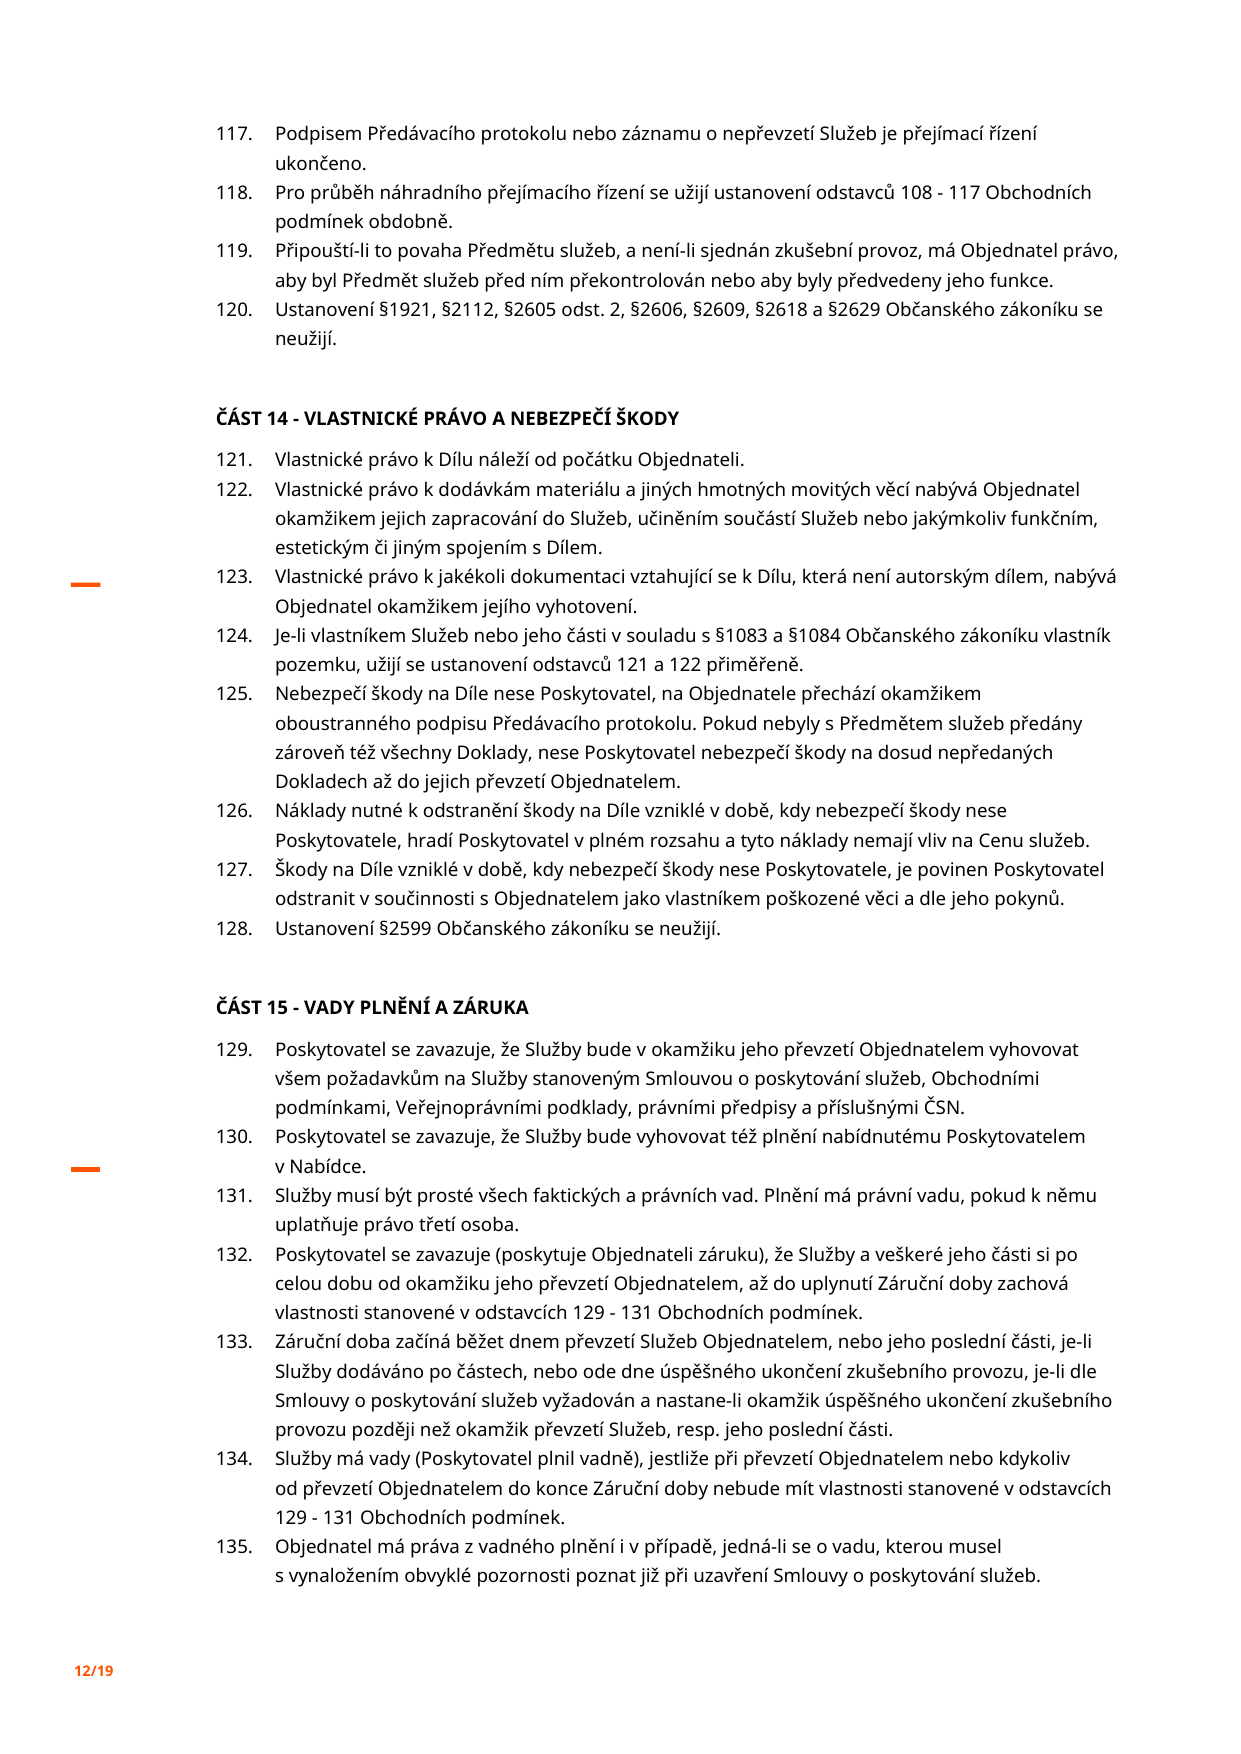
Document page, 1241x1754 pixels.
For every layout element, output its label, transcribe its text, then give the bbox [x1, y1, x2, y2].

list Podpisem Předávacího protokolu nebo záznamu o nepřevzetí Služeb je přejímací řízení ukončeno. [216, 121, 1122, 175]
list Připouští-li to povaha Předmětu služeb, a není-li sjednán zkušební provoz, má Objednatel právo, aby byl Předmět služeb před ním překontrolován nebo aby byly předvedeny jeho funkce. [216, 238, 1122, 292]
list Služby musí být prosté všech faktických a právních vad. Plnění má právní vadu, pokud k němu uplatňuje právo třetí osoba. [216, 1182, 1122, 1237]
list Poskytovatel se zavazuje (poskytuje Objednateli záruku), že Služby a veškeré jeho části si po celou dobu od okamžiku jeho převzetí Objednatelem, až do uplynutí Záruční doby zachová vlastnosti stanovené v odstavcích 129 - 131 Obchodních podmínek. [216, 1241, 1122, 1325]
list Je-li vlastníkem Služeb nebo jeho části v souladu s §1083 a §1084 Občanského zákoníku vlastník pozemku, užijí se ustanovení odstavců 121 a 122 přiměřeně. [216, 622, 1122, 677]
list VLASTNICKÉ PRÁVO A NEBEZPEČÍ ŠKODY [216, 405, 1122, 430]
list Náklady nutné k odstranění škody na Díle vzniklé v době, kdy nebezpečí škody nese Poskytovatele, hradí Poskytovatel v plném rozsahu a tyto náklady nemají vliv na Cenu služeb. [216, 798, 1122, 853]
list Škody na Díle vzniklé v době, kdy nebezpečí škody nese Poskytovatele, je povinen Poskytovatel odstranit v součinnosti s Objednatelem jako vlastníkem poškozené věci a dle jeho pokynů. [216, 856, 1122, 911]
list Ustanovení §1921, §2112, §2605 odst. 2, §2606, §2609, §2618 a §2629 Občanského zákoníku se neužijí. [216, 296, 1122, 351]
list Ustanovení §2599 Občanského zákoníku se neužijí. [216, 915, 1122, 940]
list Záruční doba začíná běžet dnem převzetí Služeb Objednatelem, nebo jeho poslední části, je-li Služby dodáváno po částech, nebo ode dne úspěšného ukončení zkušebního provozu, je-li dle Smlouvy o poskytování služeb vyžadován a nastane-li okamžik úspěšného ukončení zkušebního provozu později než okamžik převzetí Služeb, resp. jeho poslední části. [216, 1329, 1122, 1442]
list Poskytovatel se zavazuje, že Služby bude vyhovovat též plnění nabídnutému Poskytovatelem v Nabídce. [216, 1124, 1122, 1178]
list Pro průběh náhradního přejímacího řízení se užijí ustanovení odstavců 108 - 117 Obchodních podmínek obdobně. [216, 179, 1122, 234]
list Poskytovatel se zavazuje, že Služby bude v okamžiku jeho převzetí Objednatelem vyhovovat všem požadavkům na Služby stanoveným Smlouvou o poskytování služeb, Obchodními podmínkami, Veřejnoprávními podklady, právními předpisy a příslušnými ČSN. [216, 1036, 1122, 1120]
list Vlastnické právo k jakékoli dokumentaci vztahující se k Dílu, která není autorským dílem, nabývá Objednatel okamžikem jejího vyhotovení. [216, 564, 1122, 618]
list Nebezpečí škody na Díle nese Poskytovatel, na Objednatele přechází okamžikem oboustranného podpisu Předávacího protokolu. Pokud nebyly s Předmětem služeb předány zároveň též všechny Doklady, nese Poskytovatel nebezpečí škody na dosud nepředaných Dokladech až do jejich převzetí Objednatelem. [216, 681, 1122, 794]
list Vlastnické právo k dodávkám materiálu a jiných hmotných movitých věcí nabývá Objednatel okamžikem jejich zapracování do Služeb, učiněním součástí Služeb nebo jakýmkoliv funkčním, estetickým či jiným spojením s Dílem. [216, 476, 1122, 560]
list Vlastnické právo k Dílu náleží od počátku Objednateli. [216, 447, 1122, 472]
list Objednatel má práva z vadného plnění i v případě, jedná-li se o vadu, kterou musel s vynaložením obvyklé pozornosti poznat již při uzavření Smlouvy o poskytování služeb. [216, 1533, 1122, 1588]
list VADY PLNĚNÍ A ZÁRUKA [216, 994, 1122, 1020]
list Služby má vady (Poskytovatel plnil vadně), jestliže při převzetí Objednatelem nebo kdykoliv od převzetí Objednatelem do konce Záruční doby nebude mít vlastnosti stanovené v odstavcích 129 - 131 Obchodních podmínek. [216, 1446, 1122, 1530]
